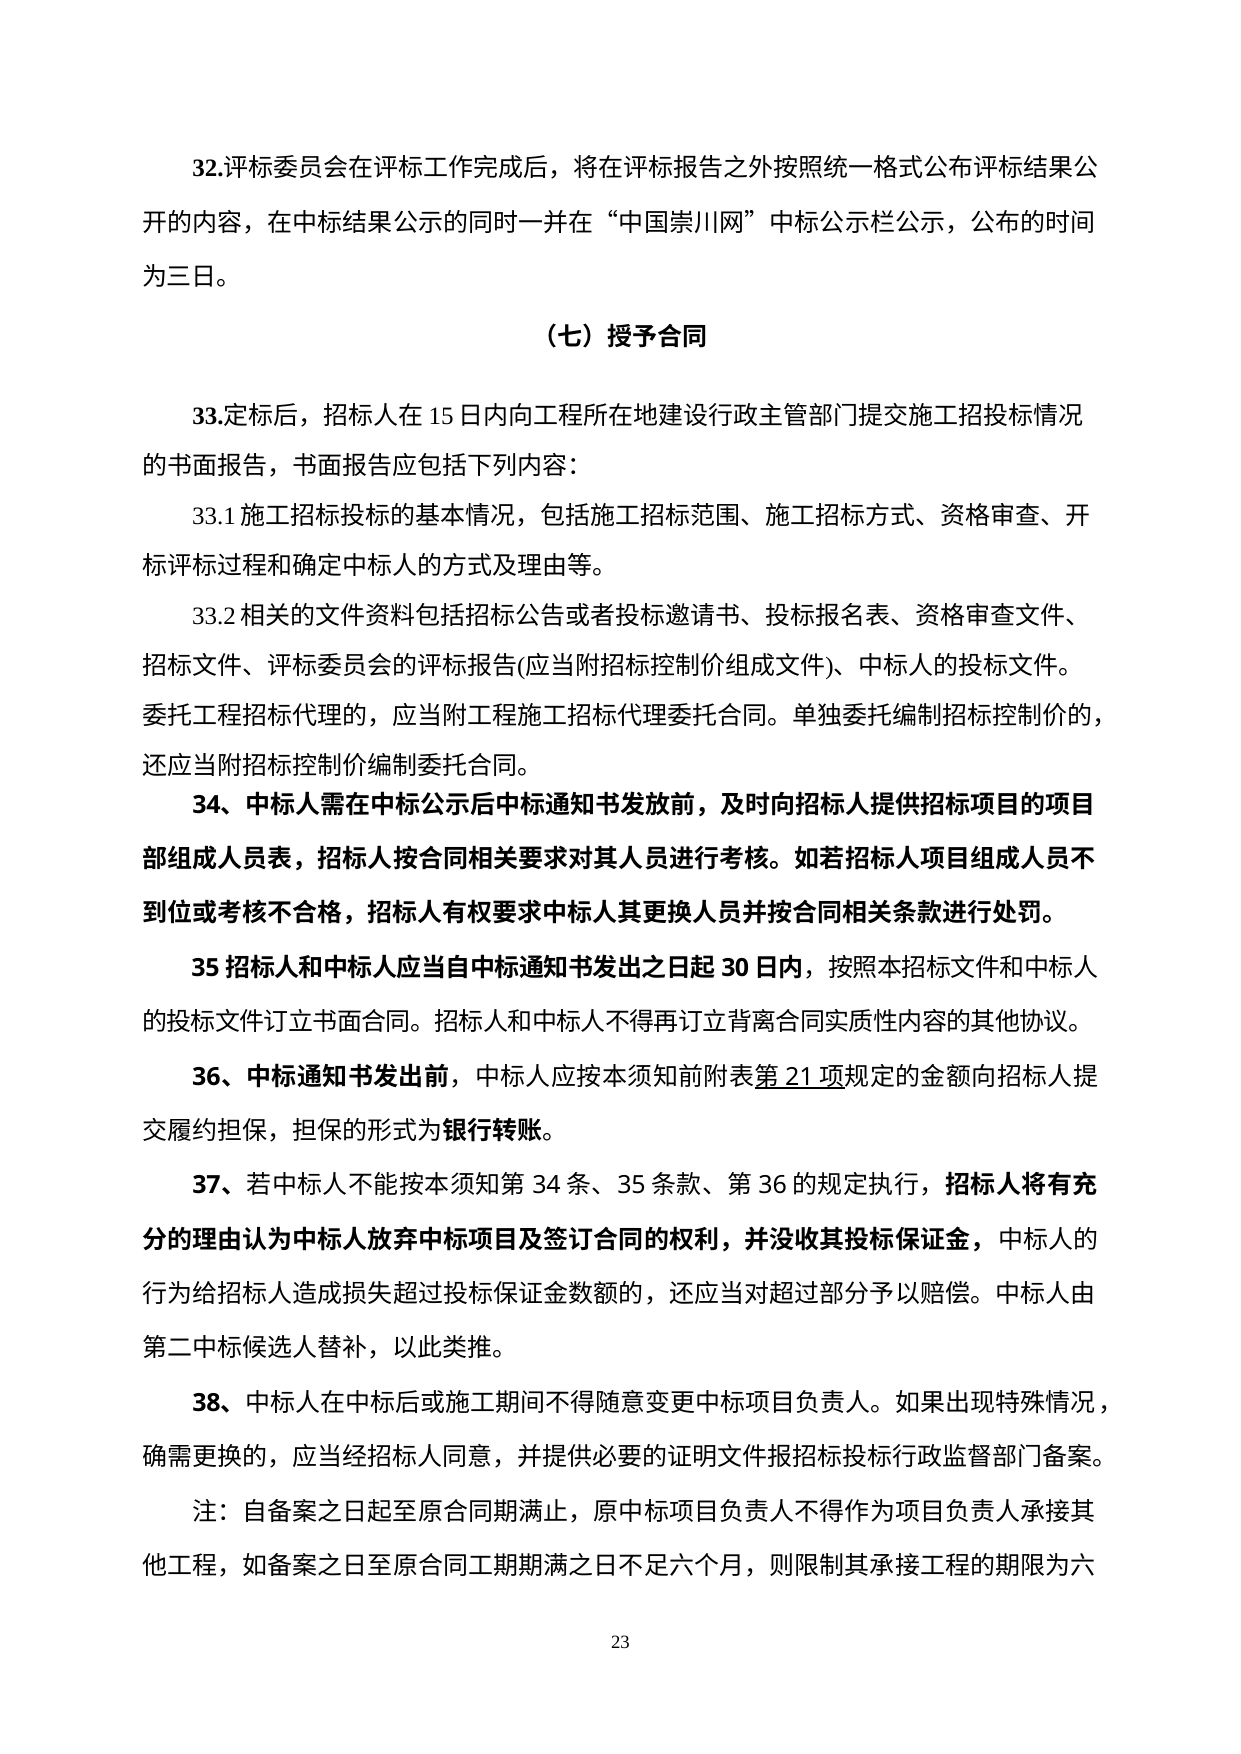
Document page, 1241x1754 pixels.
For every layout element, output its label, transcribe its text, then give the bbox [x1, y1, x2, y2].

text 32.评标委员会在评标工作完成后，将在评标报告之外按照统一格式公布评标结果公开的内容，在中标结果公示的同时一并在“中国崇川网”中标公示栏公示，公布的时间为三日。 [142, 148, 1098, 293]
text 33.2相关的文件资料包括招标公告或者投标邀请书、投标报名表、资格审查文件、招标文件、评标委员会的评标报告(应当附招标控制价组成文件)、中标人的投标文件。委托工程招标代理的，应当附工程施工招标代理委托合同。单独委托编制招标控制价的，还应当附招标控制价编制委托合同。 [142, 584, 1098, 784]
text 35招标人和中标人应当自中标通知书发出之日起30日内，按照本招标文件和中标人的投标文件订立书面合同。招标人和中标人不得再订立背离合同实质性内容的其他协议。 [142, 947, 1098, 1038]
text 37、若中标人不能按本须知第34条、35条款、第36的规定执行，招标人将有充分的理由认为中标人放弃中标项目及签订合同的权利，并没收其投标保证金，中标人的行为给招标人造成损失超过投标保证金数额的，还应当对超过部分予以赔偿。中标人由第二中标候选人替补，以此类推。 [142, 1165, 1098, 1364]
text （七）授予合同 [142, 311, 1098, 354]
text 38、中标人在中标后或施工期间不得随意变更中标项目负责人。如果出现特殊情况，确需更换的，应当经招标人同意，并提供必要的证明文件报招标投标行政监督部门备案。 [142, 1382, 1098, 1473]
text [142, 1491, 1098, 1582]
text 34、中标人需在中标公示后中标通知书发放前，及时向招标人提供招标项目的项目部组成人员表，招标人按合同相关要求对其人员进行考核。如若招标人项目组成人员不到位或考核不合格，招标人有权要求中标人其更换人员并按合同相关条款进行处罚。 [142, 784, 1098, 929]
text 33.定标后，招标人在15日内向工程所在地建设行政主管部门提交施工招投标情况的书面报告，书面报告应包括下列内容： [142, 384, 1098, 484]
text 36、中标通知书发出前，中标人应按本须知前附表第21项规定的金额向招标人提交履约担保，担保的形式为银行转账。 [142, 1056, 1098, 1147]
text 33.1施工招标投标的基本情况，包括施工招标范围、施工招标方式、资格审查、开标评标过程和确定中标人的方式及理由等。 [142, 484, 1098, 584]
